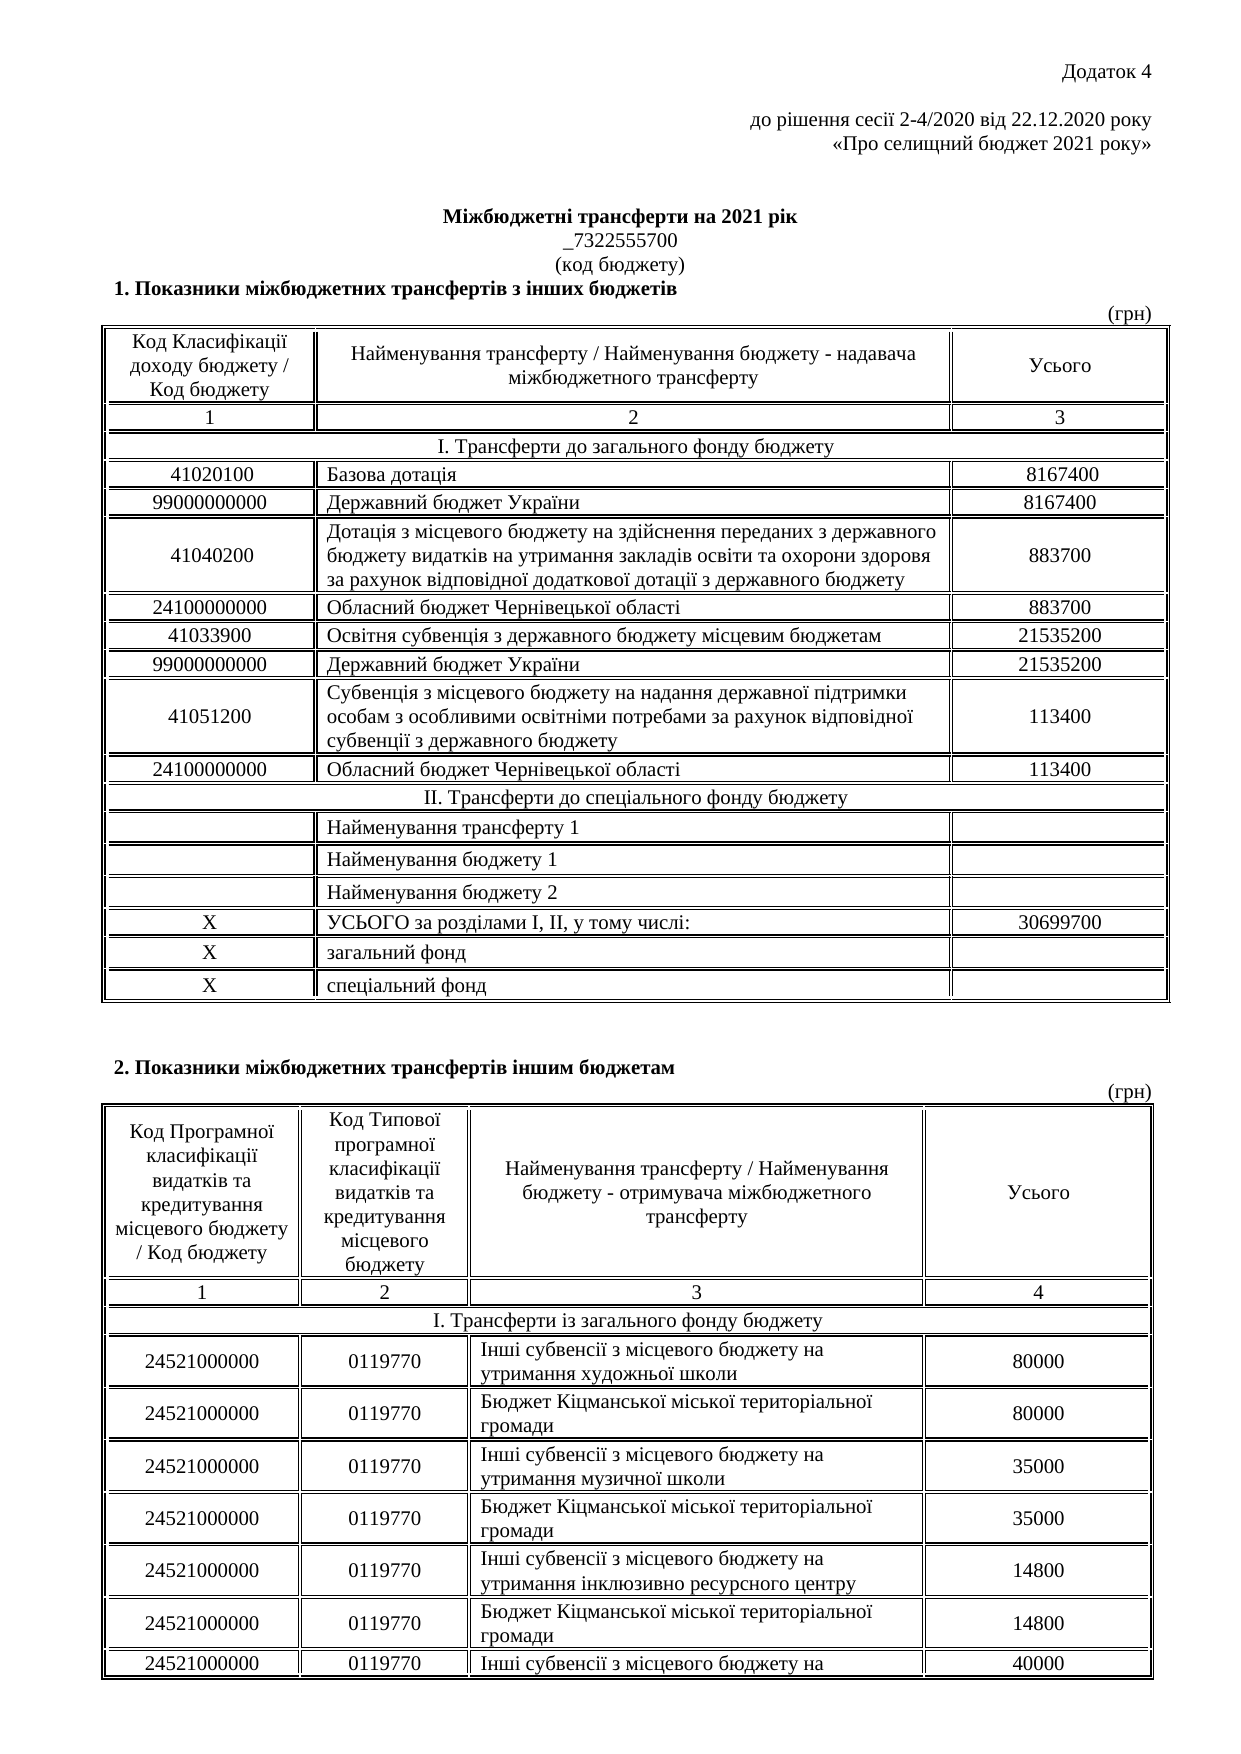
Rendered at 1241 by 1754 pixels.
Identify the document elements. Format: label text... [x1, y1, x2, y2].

table_cell 24521000000 [106, 1385, 298, 1437]
table_cell 14800 [924, 1595, 1152, 1647]
table_cell 24521000000 [104, 1595, 300, 1647]
table_cell 35000 [924, 1437, 1152, 1490]
table_cell Субвенція з місцевого бюджету на надання державної підтримки особам з особливими освітніми потребами за рахунок відповідної субвенції з державного бюджету [318, 680, 949, 752]
table_cell [106, 809, 314, 841]
table_cell 41040200 [104, 514, 315, 591]
table_cell Державний бюджет України [318, 490, 949, 514]
table_header Усього [924, 1107, 1150, 1276]
text (грн) [89, 300, 1152, 324]
table_cell 41020100 [104, 458, 315, 486]
table_cell 99000000000 [106, 486, 314, 514]
table_cell 99000000000 [104, 648, 315, 676]
text до рішення сесії 2-4/2020 від 22.12.2020 року «Про селищний бюджет 2021 року» [89, 83, 1152, 183]
table_header Код Програмної класифікації видатків та кредитування місцевого бюджету / Код бюджету [104, 1105, 300, 1276]
text 1. Показники міжбюджетних трансфертів з інших бюджетів [89, 276, 1152, 300]
table_cell [953, 809, 1167, 841]
table_cell спеціальний фонд [315, 966, 951, 999]
table_cell 2 [302, 1280, 467, 1304]
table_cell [471, 1599, 922, 1647]
table_cell 0119770 [302, 1442, 467, 1490]
table_cell 113400 [951, 752, 1168, 781]
table_cell 30699700 [951, 906, 1168, 934]
table_cell [104, 841, 315, 873]
table_cell Інші субвенсії з місцевого бюджету на утримання художньої школи [471, 1337, 922, 1385]
table_cell 24100000000 [104, 591, 315, 619]
table_cell Інші субвенсії з місцевого бюджету на утримання музичної школи [471, 1442, 922, 1490]
table_cell 35000 [924, 1490, 1152, 1542]
table_cell УСЬОГО за розділами I, II, у тому числі: [318, 910, 949, 934]
table_cell 4 [924, 1276, 1152, 1304]
text (грн) [89, 1079, 1152, 1103]
table_cell 883700 [951, 591, 1168, 619]
table_cell загальний фонд [318, 938, 949, 966]
table_cell Державний бюджет України [318, 652, 949, 676]
table_cell 8167400 [953, 486, 1167, 514]
table_cell 24521000000 [104, 1542, 300, 1594]
table_header Усього [951, 329, 1166, 401]
table_header Код Типової програмної класифікації видатків та кредитування місцевого бюджету [300, 1105, 469, 1276]
table_cell Обласний бюджет Чернівецької області [318, 757, 949, 781]
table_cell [469, 1647, 924, 1675]
text _7322555700 (код бюджету) [89, 228, 1152, 276]
table_cell 21535200 [951, 619, 1168, 647]
table_cell 3 [471, 1280, 922, 1304]
table_cell 8167400 [951, 458, 1168, 486]
table_cell [951, 966, 1168, 999]
table_cell 24521000000 [104, 1490, 300, 1542]
table_cell 113400 [951, 676, 1168, 752]
table_cell Дотація з місцевого бюджету на здійснення переданих з державного бюджету видатків на утримання закладів освіти та охорони здоровя за рахунок відповідної додаткової дотації з державного бюджету [318, 519, 949, 591]
table_cell 3 [953, 401, 1167, 429]
text 2. Показники міжбюджетних трансфертів іншим бюджетам [89, 1055, 1152, 1079]
table_header Найменування трансферту / Найменування бюджету - отримувача міжбюджетного трансферту [469, 1105, 924, 1276]
table_cell 0119770 [302, 1546, 467, 1594]
text Додаток 4 [89, 59, 1152, 83]
table_cell 0119770 [302, 1599, 467, 1647]
table_cell Інші субвенсії з місцевого бюджету на утримання інклюзивно ресурсного центру [471, 1546, 922, 1594]
table_cell 0119770 [302, 1389, 467, 1437]
table_cell 1 [104, 1276, 300, 1304]
table_cell X [104, 934, 315, 966]
table_cell Освітня субвенція з державного бюджету місцевим бюджетам [318, 623, 949, 647]
table_cell Бюджет Кіцманської міської територіальної громади [471, 1389, 922, 1437]
table_cell 80000 [924, 1333, 1152, 1385]
table_cell 24521000000 [104, 1437, 300, 1490]
table_cell Найменування трансферту 1 [318, 813, 949, 841]
table_cell 2 [318, 405, 949, 429]
table_cell 883700 [951, 514, 1168, 591]
table_header Найменування трансферту / Найменування бюджету - надавача міжбюджетного трансферту [315, 326, 951, 401]
table_cell Базова дотація [318, 462, 949, 486]
table_cell 0119770 [300, 1647, 469, 1675]
table_cell 0119770 [302, 1494, 467, 1542]
table_cell X [104, 966, 315, 999]
table_cell 21535200 [951, 648, 1168, 676]
table_cell 14800 [924, 1542, 1152, 1594]
table_cell [951, 841, 1168, 873]
table_cell Обласний бюджет Чернівецької області [318, 595, 949, 619]
table_cell Найменування бюджету 2 [318, 878, 949, 906]
table_cell I. Трансферти до загального фонду бюджету [104, 429, 1168, 458]
table_cell [951, 934, 1168, 966]
table_cell [951, 874, 1168, 906]
table_cell Бюджет Кіцманської міської територіальної громади [471, 1494, 922, 1542]
table_cell II. Трансферти до спеціального фонду бюджету [104, 781, 1168, 809]
table_cell Найменування бюджету 1 [318, 846, 949, 873]
table_cell 41033900 [104, 619, 315, 647]
table_cell 24521000000 [104, 1647, 300, 1675]
table_cell [104, 874, 315, 906]
table_cell X [104, 906, 315, 934]
text Міжбюджетні трансферти на 2021 рік [89, 204, 1152, 228]
table_cell 41051200 [104, 676, 315, 752]
table_cell 0119770 [302, 1337, 467, 1385]
table_cell 24521000000 [104, 1333, 300, 1385]
table_cell 40000 [924, 1647, 1152, 1675]
table_cell 24100000000 [104, 752, 315, 781]
table_cell 1 [106, 401, 314, 429]
table_cell 80000 [926, 1385, 1151, 1437]
table_header Код Класифікації доходу бюджету / Код бюджету [106, 329, 315, 401]
table_cell I. Трансферти із загального фонду бюджету [104, 1304, 1152, 1332]
